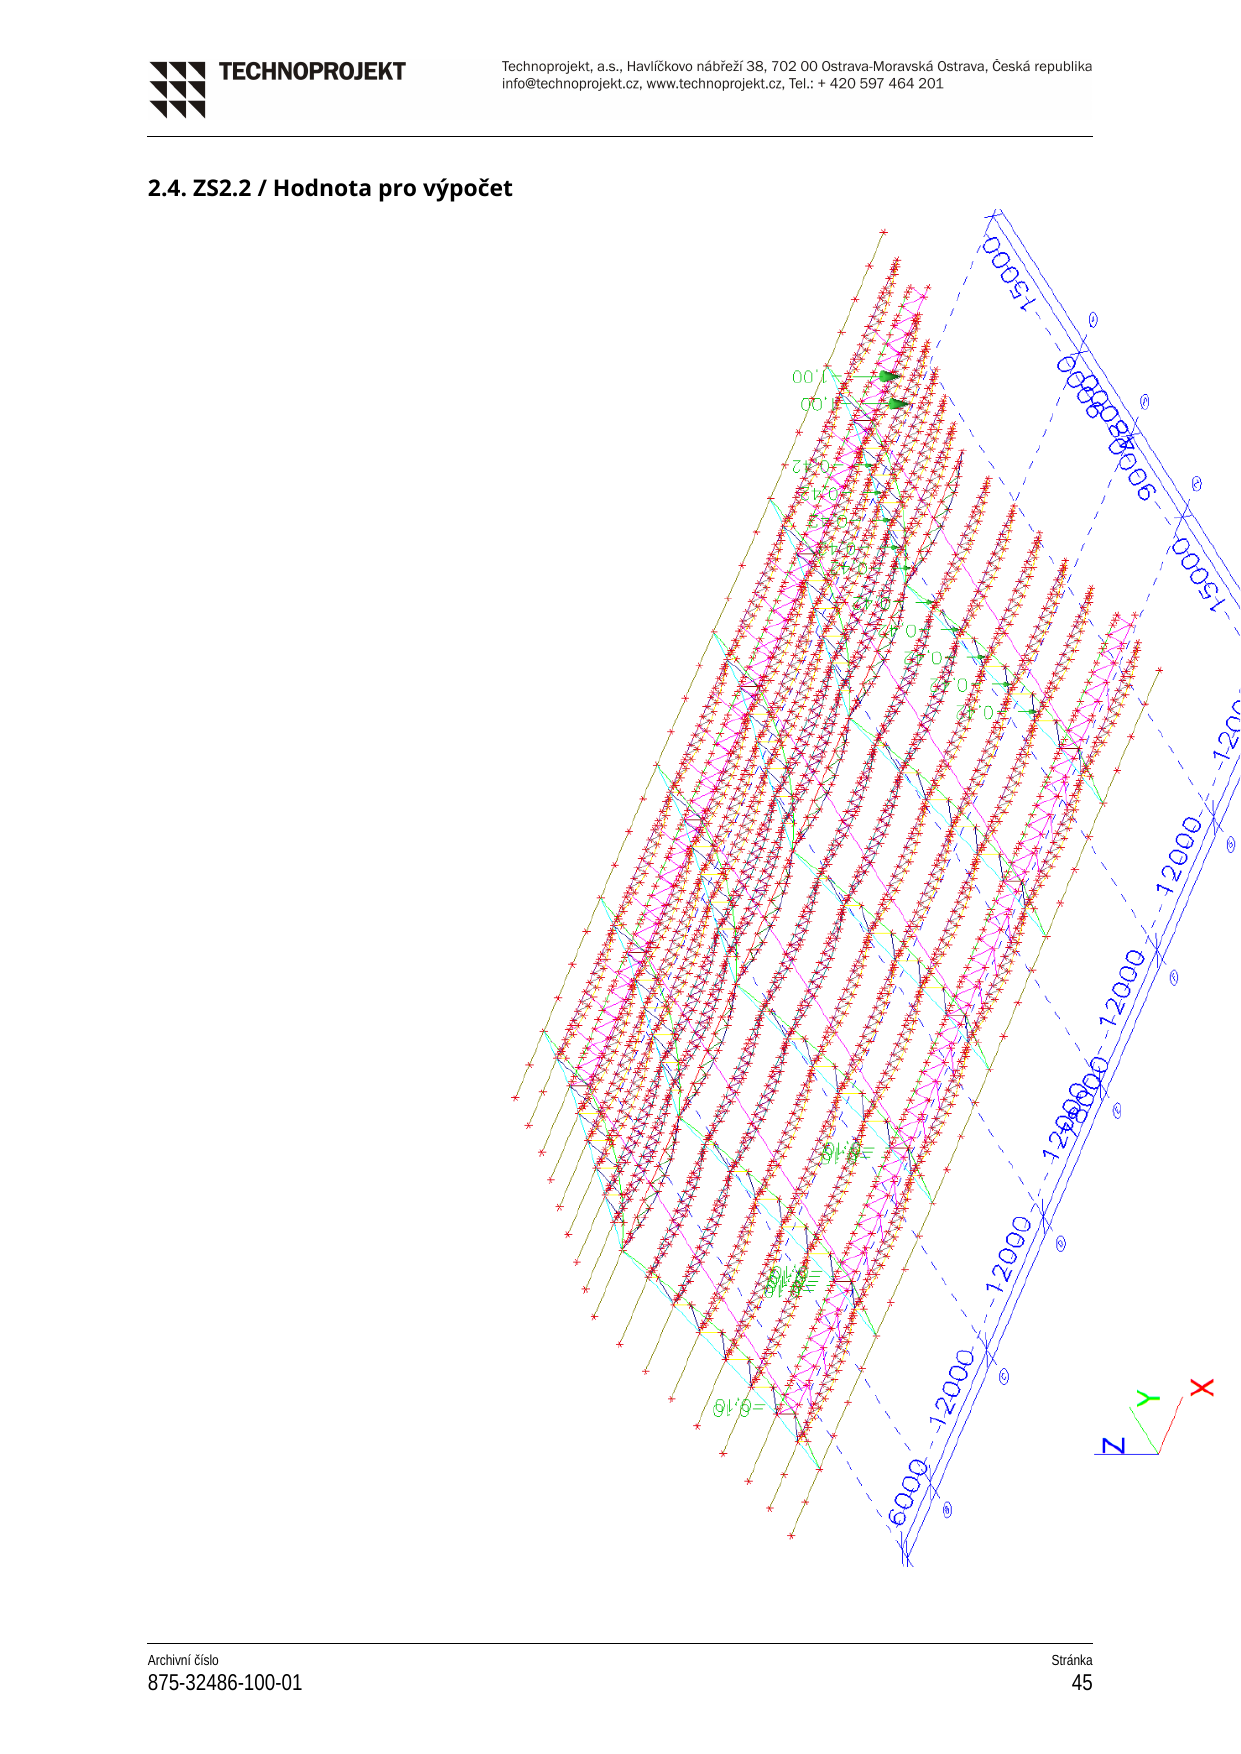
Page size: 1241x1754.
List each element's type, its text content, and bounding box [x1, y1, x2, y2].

text 2.4. ZS2.2 / Hodnota pro výpočet [148, 172, 1093, 203]
picture [390, 210, 1241, 1565]
picture [148, 59, 1092, 120]
